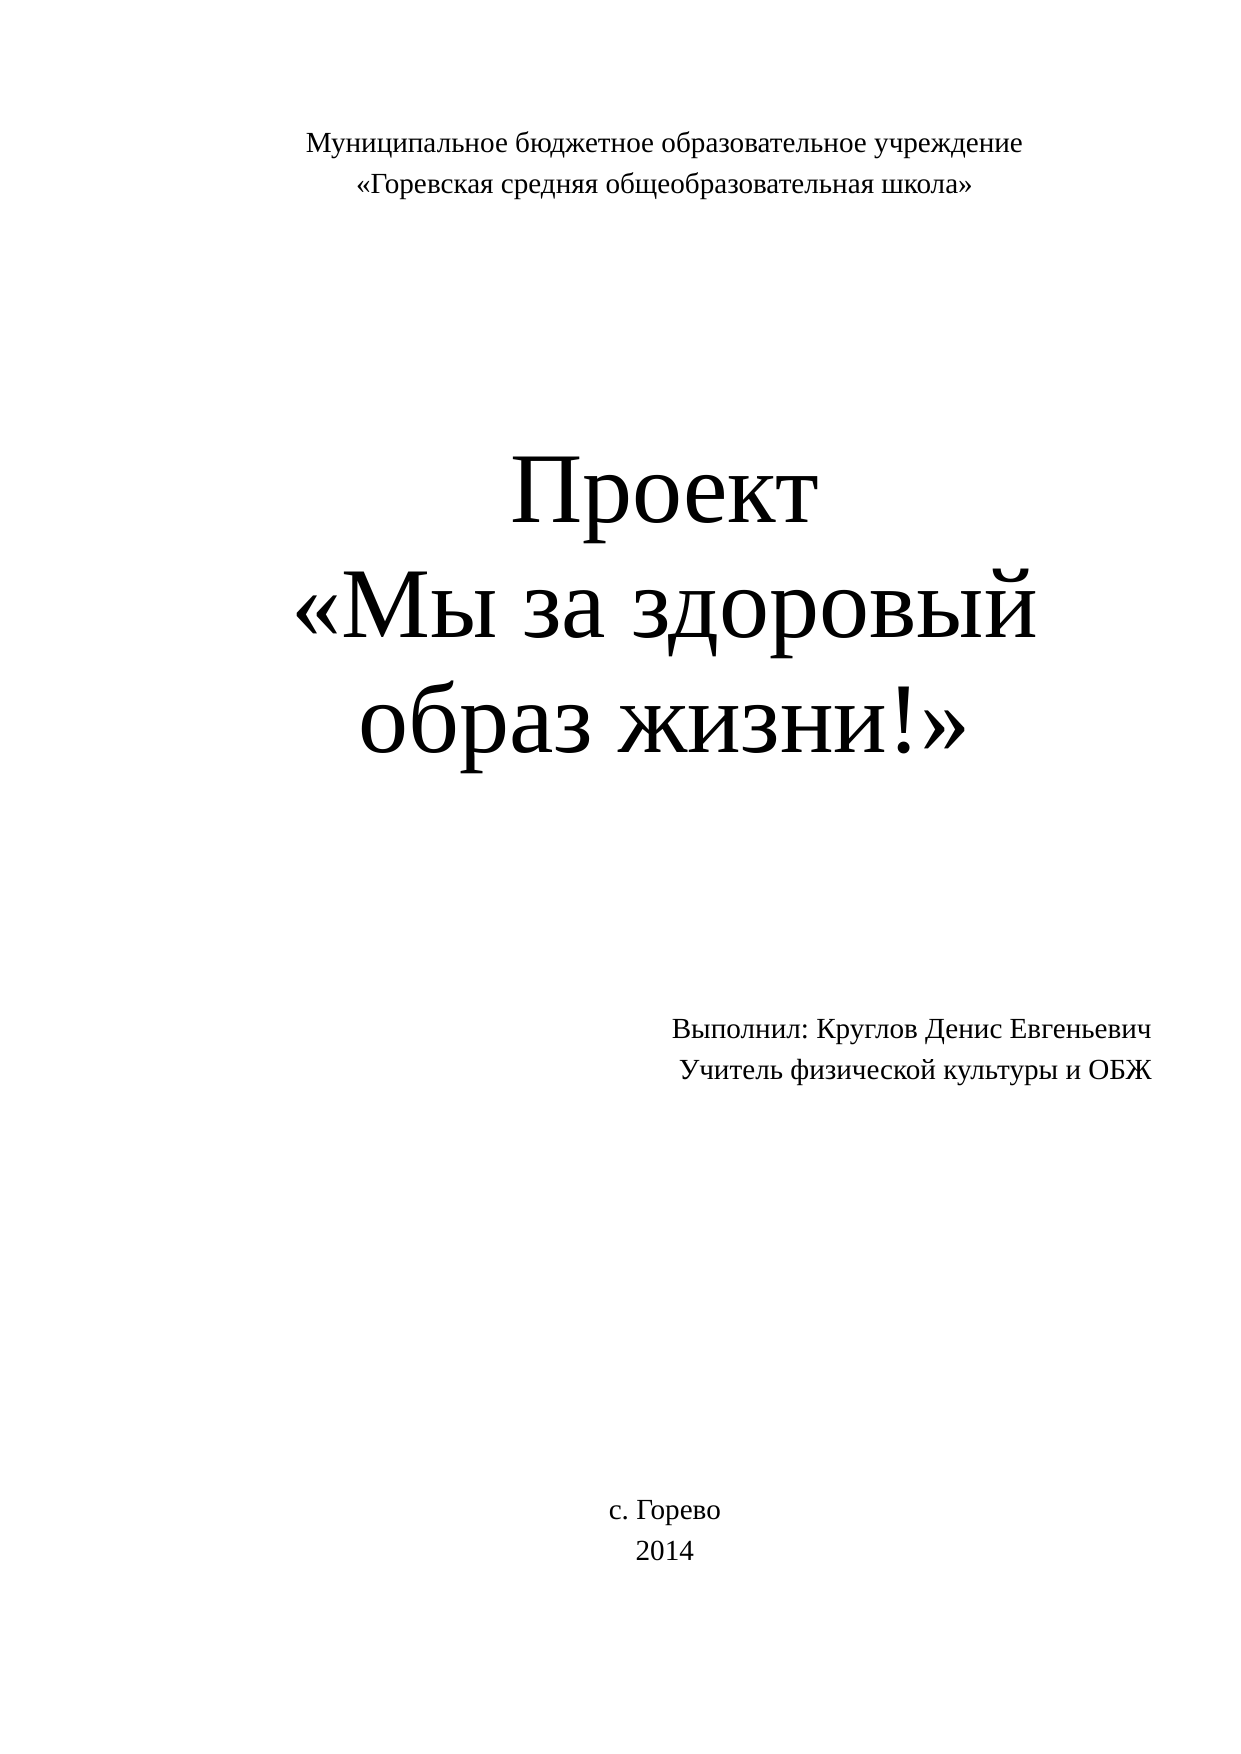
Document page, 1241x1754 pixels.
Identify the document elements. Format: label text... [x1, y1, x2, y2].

text с. Горево [177, 1485, 1152, 1526]
text Учитель физической культуры и ОБЖ [177, 1045, 1152, 1086]
text «Мы за здоровый образ жизни!» [177, 544, 1152, 774]
text 2014 [177, 1526, 1152, 1566]
text Муниципальное бюджетное образовательное учреждение [177, 118, 1152, 159]
text Проект [177, 429, 1152, 544]
text Выполнил: Круглов Денис Евгеньевич [177, 1004, 1152, 1045]
text «Горевская средняя общеобразовательная школа» [177, 159, 1152, 199]
